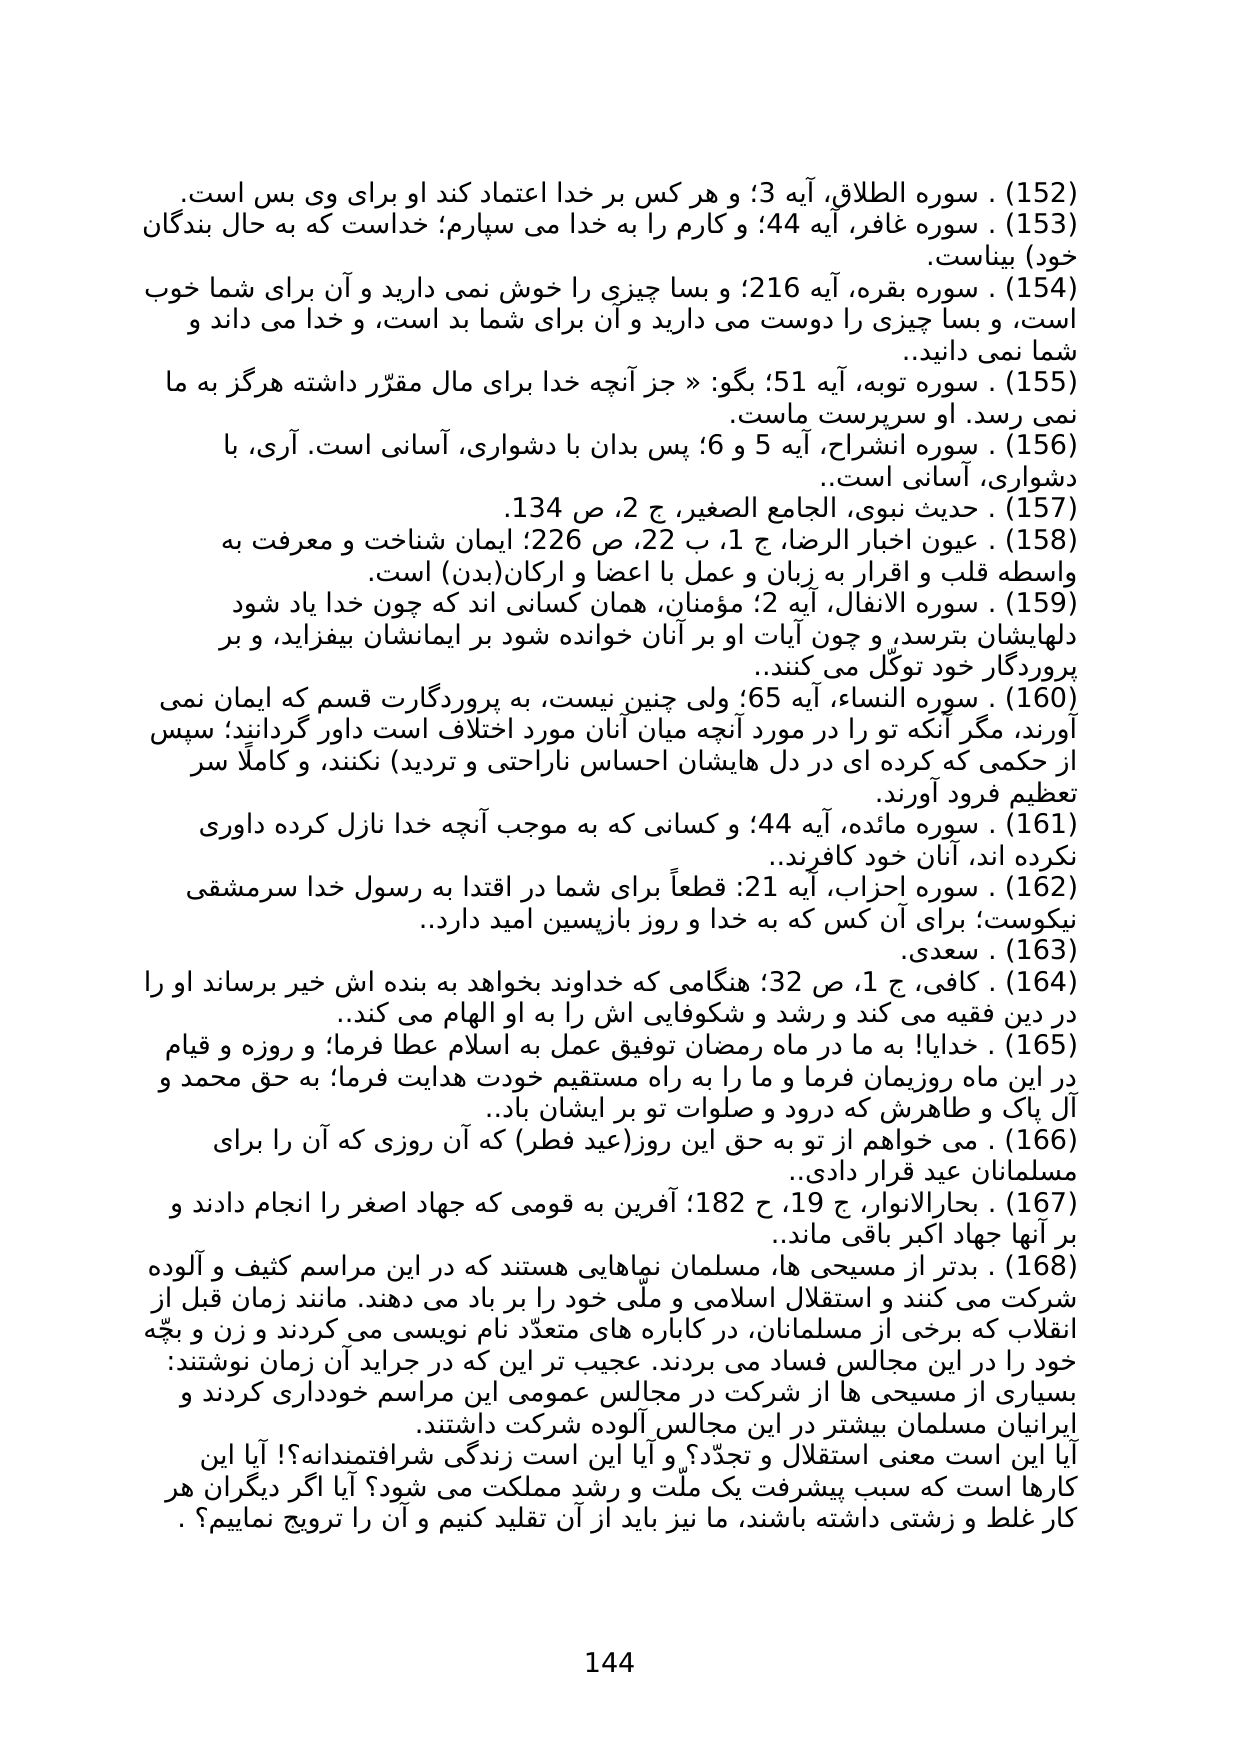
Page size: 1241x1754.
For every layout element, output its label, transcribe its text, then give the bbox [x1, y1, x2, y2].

text (161) . سوره مائده، آیه 44؛ و کسانی که به موجب آنچه خدا نازل کرده داوری نکرده اند، آنان خود کافرند.. [141, 808, 1078, 872]
text (152) . سوره الطلاق، آیه 3؛ و هر کس بر خدا اعتماد کند او برای وی بس است. [141, 177, 1078, 209]
text (163) . سعدی. [141, 935, 1078, 966]
text (154) . سوره بقره، آیه 216؛ و بسا چیزی را خوش نمی دارید و آن برای شما خوب است، و بسا چیزی را دوست می دارید و آن برای شما بد است، و خدا می داند و شما نمی دانید.. [141, 272, 1078, 367]
text (156) . سوره انشراح، آیه 5 و 6؛ پس بدان با دشواری، آسانی است. آری، با دشواری، آسانی است.. [141, 430, 1078, 493]
text (164) . کافی، ج 1، ص 32؛ هنگامی که خداوند بخواهد به بنده اش خیر برساند او را در دین فقیه می کند و رشد و شکوفایی اش را به او الهام می کند.. [141, 966, 1078, 1029]
text آیا این است معنی استقلال و تجدّد؟ و آیا این است زندگی شرافتمندانه؟! آیا این کارها است که سبب پیشرفت یک ملّت و رشد مملکت می شود؟ آیا اگر دیگران هر کار غلط و زشتی داشته باشند، ما نیز باید از آن تقلید کنیم و آن را ترویج نماییم؟ . [141, 1440, 1078, 1534]
text (166) . می خواهم از تو به حق این روز(عید فطر) که آن روزی که آن را برای مسلمانان عید قرار دادی.. [141, 1124, 1078, 1187]
text (162) . سوره احزاب، آیه 21: قطعاً برای شما در اقتدا به رسول خدا سرمشقی نیکوست؛ برای آن کس که به خدا و روز بازپسین امید دارد.. [141, 872, 1078, 935]
text (160) . سوره النساء، آیه 65؛ ولی چنین نیست، به پروردگارت قسم که ایمان نمی آورند، مگر آنکه تو را در مورد آنچه میان آنان مورد اختلاف است داور گردانند؛ سپس از حکمی که کرده ای در دل هایشان احساس ناراحتی و تردید) نکنند، و کاملًا سر تعظیم فرود آورند. [141, 682, 1078, 808]
text (167) . بحارالانوار، ج 19، ح 182؛ آفرین به قومی که جهاد اصغر را انجام دادند و بر آنها جهاد اکبر باقی ماند.. [141, 1187, 1078, 1250]
text (158) . عیون اخبار الرضا، ج 1، ب 22، ص 226؛ ایمان شناخت و معرفت به واسطه قلب و اقرار به زبان و عمل با اعضا و ارکان(بدن) است. [141, 524, 1078, 587]
text (168) . بدتر از مسیحی ها، مسلمان نماهایی هستند که در این مراسم کثیف و آلوده شرکت می کنند و استقلال اسلامی و ملّی خود را بر باد می دهند. مانند زمان قبل از انقلاب که برخی از مسلمانان، در کاباره های متعدّد نام نویسی می کردند و زن و بچّه خود را در این مجالس فساد می بردند. عجیب تر این که در جراید آن زمان نوشتند: بسیاری از مسیحی ها از شرکت در مجالس عمومی این مراسم خودداری کردند و ایرانیان مسلمان بیشتر در این مجالس آلوده شرکت داشتند. [141, 1250, 1078, 1440]
text (159) . سوره الانفال، آیه 2؛ مؤمنان، همان کسانی اند که چون خدا یاد شود دلهایشان بترسد، و چون آیات او بر آنان خوانده شود بر ایمانشان بیفزاید، و بر پروردگار خود توکّل می کنند.. [141, 587, 1078, 682]
text (155) . سوره توبه، آیه 51؛ بگو: « جز آنچه خدا برای مال مقرّر داشته هرگز به ما نمی رسد. او سرپرست ماست. [141, 367, 1078, 430]
text (157) . حدیث نبوی، الجامع الصغیر، ج 2، ص 134. [141, 493, 1078, 524]
text (165) . خدایا! به ما در ماه رمضان توفیق عمل به اسلام عطا فرما؛ و روزه و قیام در این ماه روزیمان فرما و ما را به راه مستقیم خودت هدایت فرما؛ به حق محمد و آل پاک و طاهرش که درود و صلوات تو بر ایشان باد.. [141, 1029, 1078, 1124]
text (153) . سوره غافر، آیه 44؛ و کارم را به خدا می سپارم؛ خداست که به حال بندگان خود) بیناست. [141, 209, 1078, 272]
